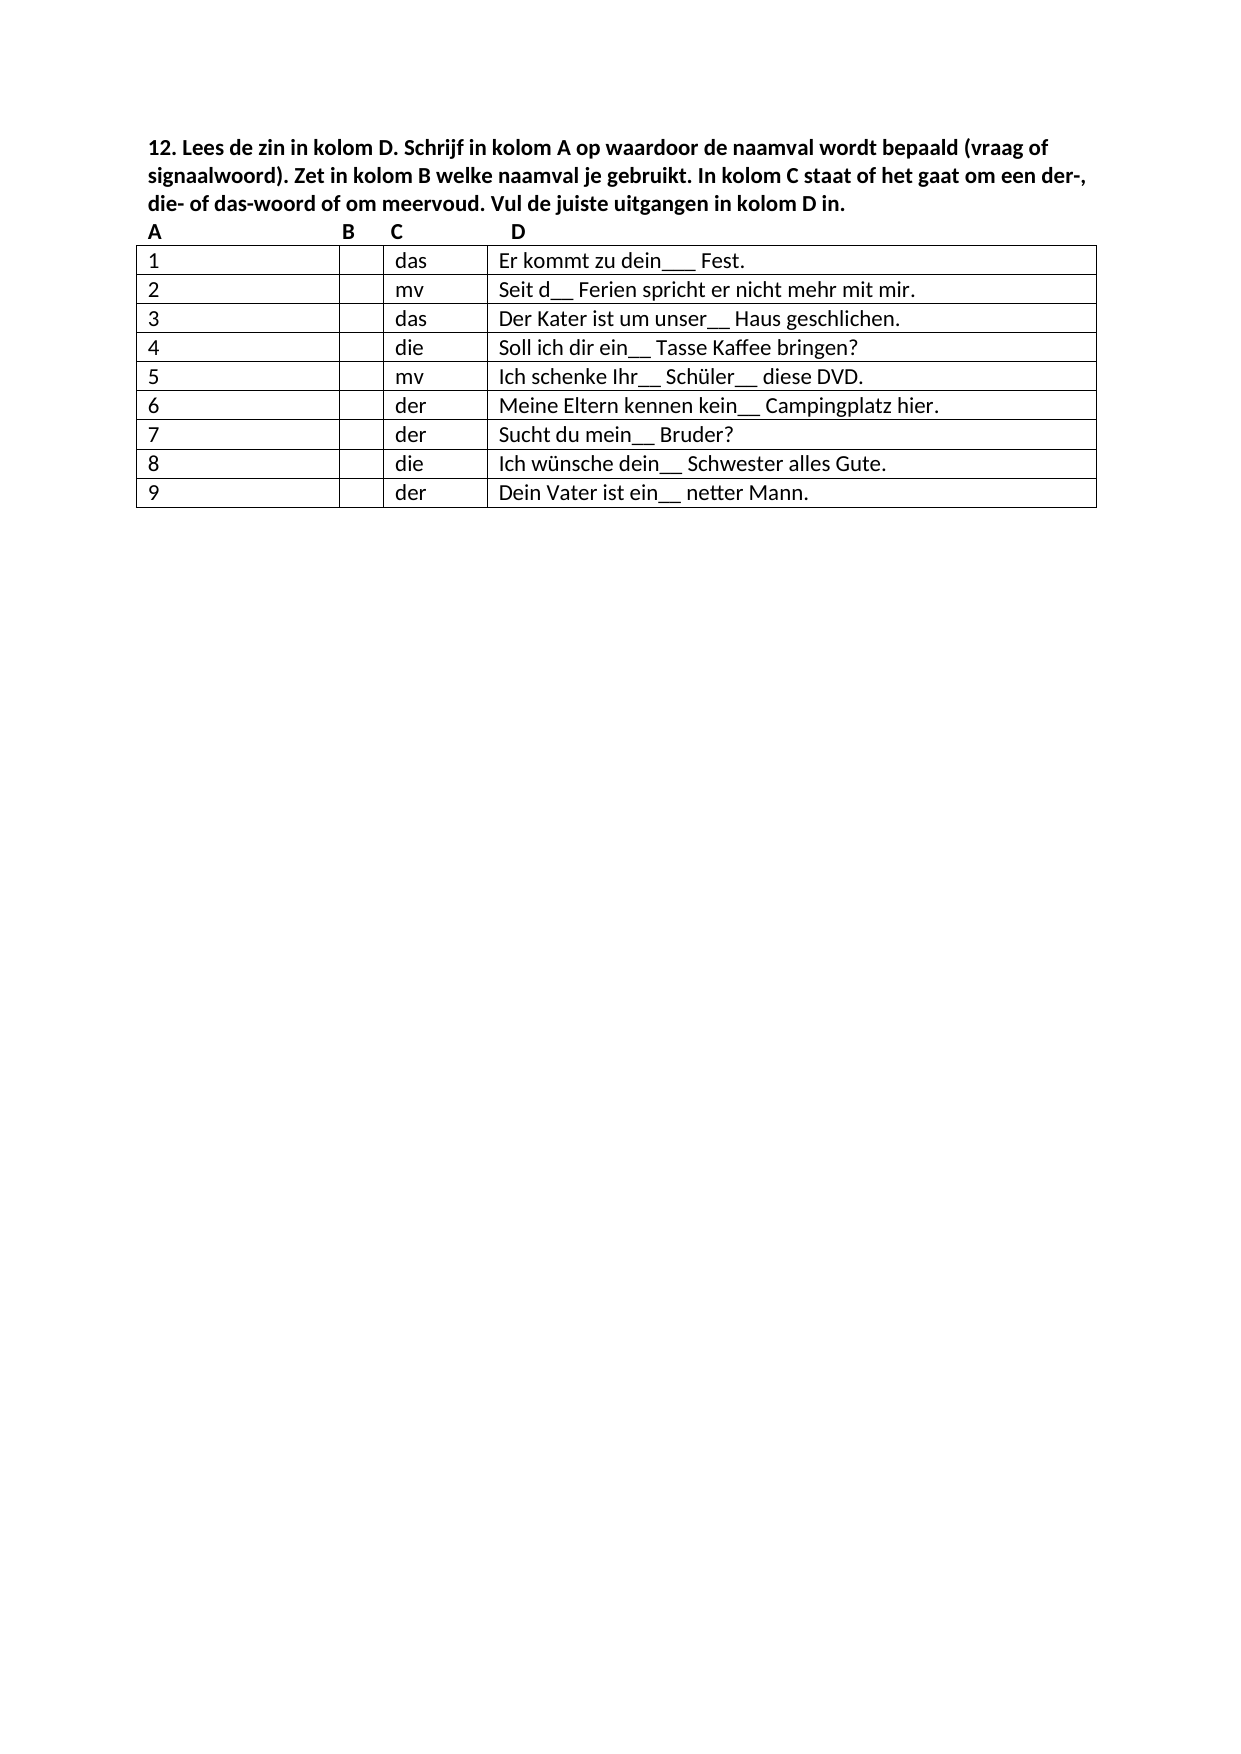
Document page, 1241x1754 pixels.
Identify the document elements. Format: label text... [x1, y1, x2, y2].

table_cell Seit d__ Ferien spricht er nicht mehr mit mir. [488, 275, 1096, 303]
text 12. Lees de zin in kolom D. Schrijf in kolom A op waardoor de naamval wordt bepaald (vraag of signaalwoord). Zet in kolom B welke naamval je gebruikt. In kolom C staat of het gaat om een der-, die- of das-woord of om meervoud. Vul de juiste uitgangen in kolom D in. A B C D [148, 133, 1093, 245]
table_header das [384, 246, 487, 274]
table_cell die [384, 333, 487, 361]
table_header 1 [137, 246, 339, 274]
table_cell 7 [137, 420, 339, 448]
table_header Er kommt zu dein___ Fest. [488, 246, 1096, 274]
table_cell 5 [137, 362, 339, 390]
table_cell Ich schenke Ihr__ Schüler__ diese DVD. [488, 362, 1096, 390]
table_cell der [384, 391, 487, 419]
table_cell Soll ich dir ein__ Tasse Kaffee bringen? [488, 333, 1096, 361]
table_header [340, 246, 383, 274]
table_cell 9 [137, 479, 339, 507]
table_cell Sucht du mein__ Bruder? [488, 420, 1096, 448]
table_cell die [384, 450, 487, 477]
table_cell [340, 479, 383, 507]
table_cell der [384, 479, 487, 507]
table_cell Der Kater ist um unser__ Haus geschlichen. [488, 304, 1096, 332]
table_cell [340, 275, 383, 303]
table_cell [340, 362, 383, 390]
table_cell 2 [137, 275, 339, 303]
table_cell [340, 304, 383, 332]
table_cell [340, 450, 383, 477]
table_cell mv [384, 275, 487, 303]
table_cell [340, 420, 383, 448]
table_cell Dein Vater ist ein__ netter Mann. [488, 479, 1096, 507]
table_cell [340, 333, 383, 361]
table_cell 6 [137, 391, 339, 419]
table_cell Ich wünsche dein__ Schwester alles Gute. [488, 450, 1096, 477]
table_cell das [384, 304, 487, 332]
table_cell 8 [137, 450, 339, 477]
table_cell der [384, 420, 487, 448]
table_cell Meine Eltern kennen kein__ Campingplatz hier. [488, 391, 1096, 419]
table_cell mv [384, 362, 487, 390]
table_cell 4 [137, 333, 339, 361]
table_cell 3 [137, 304, 339, 332]
table_cell [340, 391, 383, 419]
